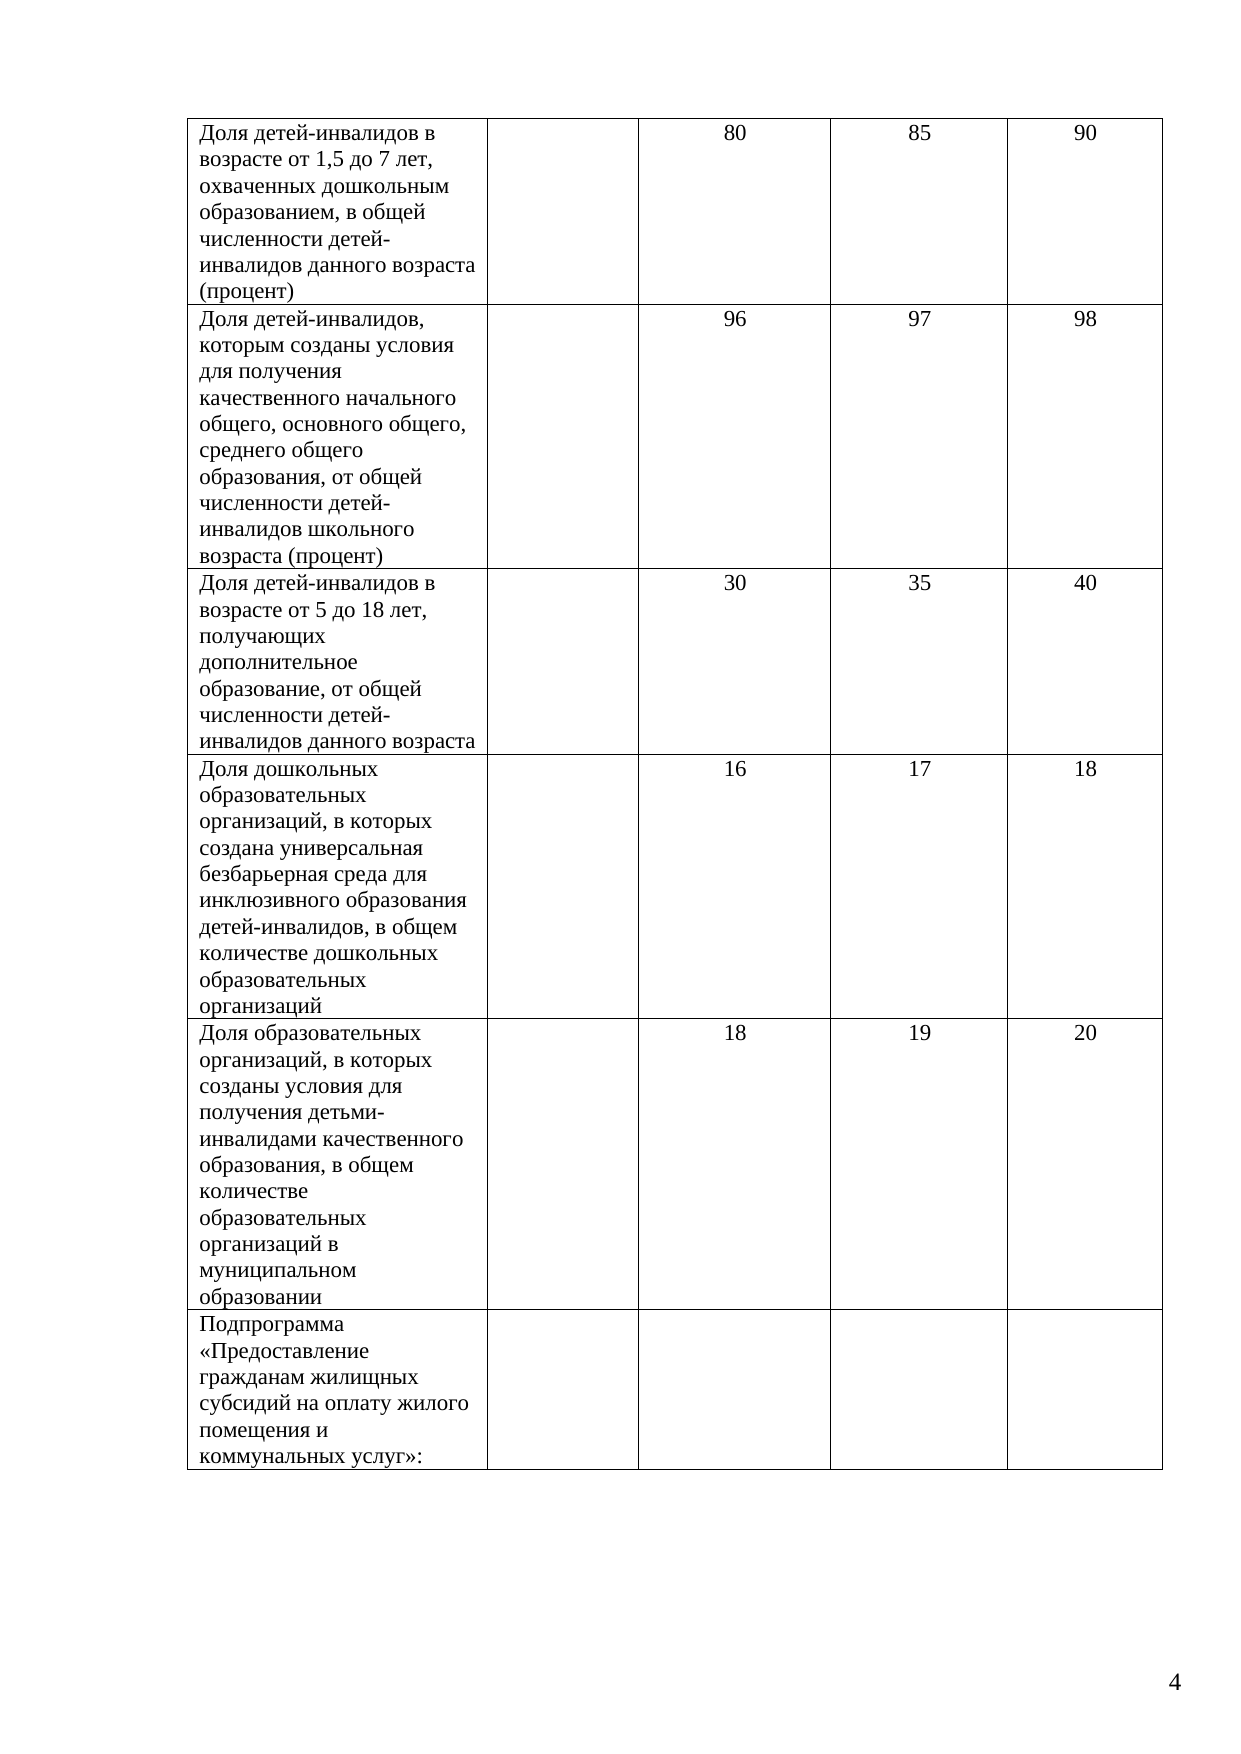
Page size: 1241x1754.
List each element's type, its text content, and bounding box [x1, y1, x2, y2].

table_cell [639, 1310, 830, 1468]
table_cell [488, 119, 638, 304]
table_cell 90 [1008, 119, 1162, 304]
table_cell Доля детей-инвалидов в возрасте от 5 до 18 лет, получающих дополнительное образование, от общей численности детей-инвалидов данного возраста [188, 569, 487, 754]
table_cell 98 [1008, 305, 1162, 568]
table_cell 97 [831, 305, 1007, 568]
table_cell 40 [1008, 569, 1162, 754]
table_cell Доля дошкольных образовательных организаций, в которых создана универсальная безбарьерная среда для инклюзивного образования детей-инвалидов, в общем количестве дошкольных образовательных организаций [188, 755, 487, 1018]
table_cell [488, 569, 638, 754]
table_cell 18 [1008, 755, 1162, 1018]
table_cell Доля детей-инвалидов, которым созданы условия для получения качественного начального общего, основного общего, среднего общего образования, от общей численности детей-инвалидов школьного возраста (процент) [188, 305, 487, 568]
table_cell 16 [639, 755, 830, 1018]
table_cell Доля детей-инвалидов в возрасте от 1,5 до 7 лет, охваченных дошкольным образованием, в общей численности детей-инвалидов данного возраста (процент) [188, 119, 487, 304]
table_cell 85 [831, 119, 1007, 304]
table_cell 35 [831, 569, 1007, 754]
table_cell Подпрограмма «Предоставление гражданам жилищных субсидий на оплату жилого помещения и коммунальных услуг»: [188, 1310, 487, 1468]
table_cell 30 [639, 569, 830, 754]
table_cell [831, 1310, 1007, 1468]
table_cell 19 [831, 1019, 1007, 1309]
table_cell Доля образовательных организаций, в которых созданы условия для получения детьми-инвалидами качественного образования, в общем количестве образовательных организаций в муниципальном образовании [188, 1019, 487, 1309]
table_cell [488, 305, 638, 568]
table_cell [1008, 1310, 1162, 1468]
table_cell [488, 1310, 638, 1468]
table_cell 80 [639, 119, 830, 304]
table_cell [488, 1019, 638, 1309]
table_cell 18 [639, 1019, 830, 1309]
table_cell 20 [1008, 1019, 1162, 1309]
table_cell 96 [639, 305, 830, 568]
table_cell [488, 755, 638, 1018]
table_cell 17 [831, 755, 1007, 1018]
